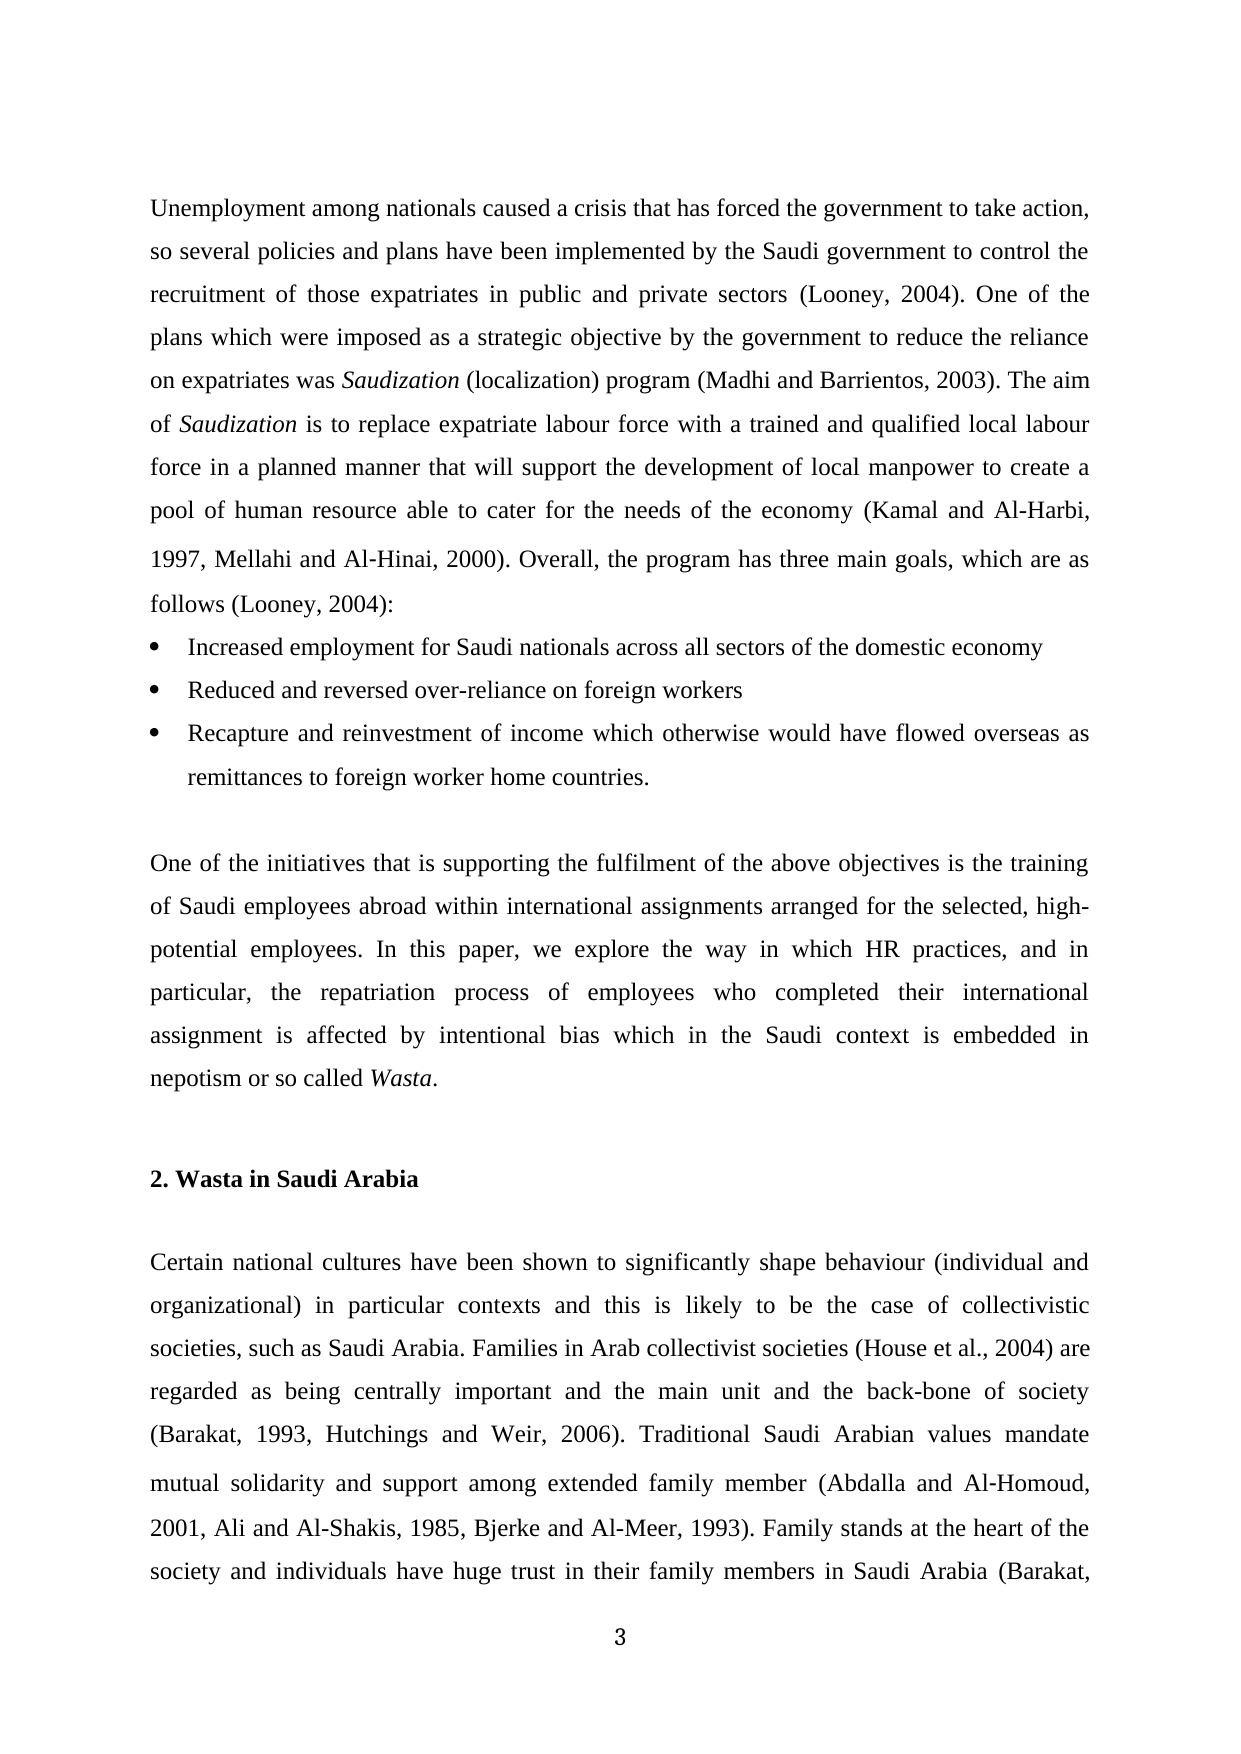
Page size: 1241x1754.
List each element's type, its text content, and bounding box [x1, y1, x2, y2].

text One of the initiatives that is supporting the fulfilment of the above objectives is the training of Saudi employees abroad within international assignments arranged for the selected, high-potential employees. In this paper, we explore the way in which HR practices, and in particular, the repatriation process of employees who completed their international assignment is affected by intentional bias which in the Saudi context is embedded in nepotism or so called Wasta. [150, 848, 1090, 1092]
list Reduced and reversed over-reliance on foreign workers [150, 675, 1090, 704]
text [150, 1247, 1090, 1585]
text 2. Wasta in Saudi Arabia [150, 1164, 1090, 1193]
list Increased employment for Saudi nationals across all sectors of the domestic economy [150, 632, 1090, 661]
list Recapture and reinvestment of income which otherwise would have flowed overseas as remittances to foreign worker home countries. [150, 718, 1090, 790]
text Unemployment among nationals caused a crisis that has forced the government to take action, so several policies and plans have been implemented by the Saudi government to control the recruitment of those expatriates in public and private sectors (Looney, 2004). One of the plans which were imposed as a strategic objective by the government to reduce the reliance on expatriates was Saudization (localization) program (Madhi and Barrientos, 2003). The aim of Saudization is to replace expatriate labour force with a trained and qualified local labour force in a planned manner that will support the development of local manpower to create a pool of human resource able to cater for the needs of the economy (Kamal and Al-Harbi, 1997, Mellahi and Al‐Hinai, 2000). Overall, the program has three main goals, which are as follows (Looney, 2004): [150, 193, 1090, 618]
